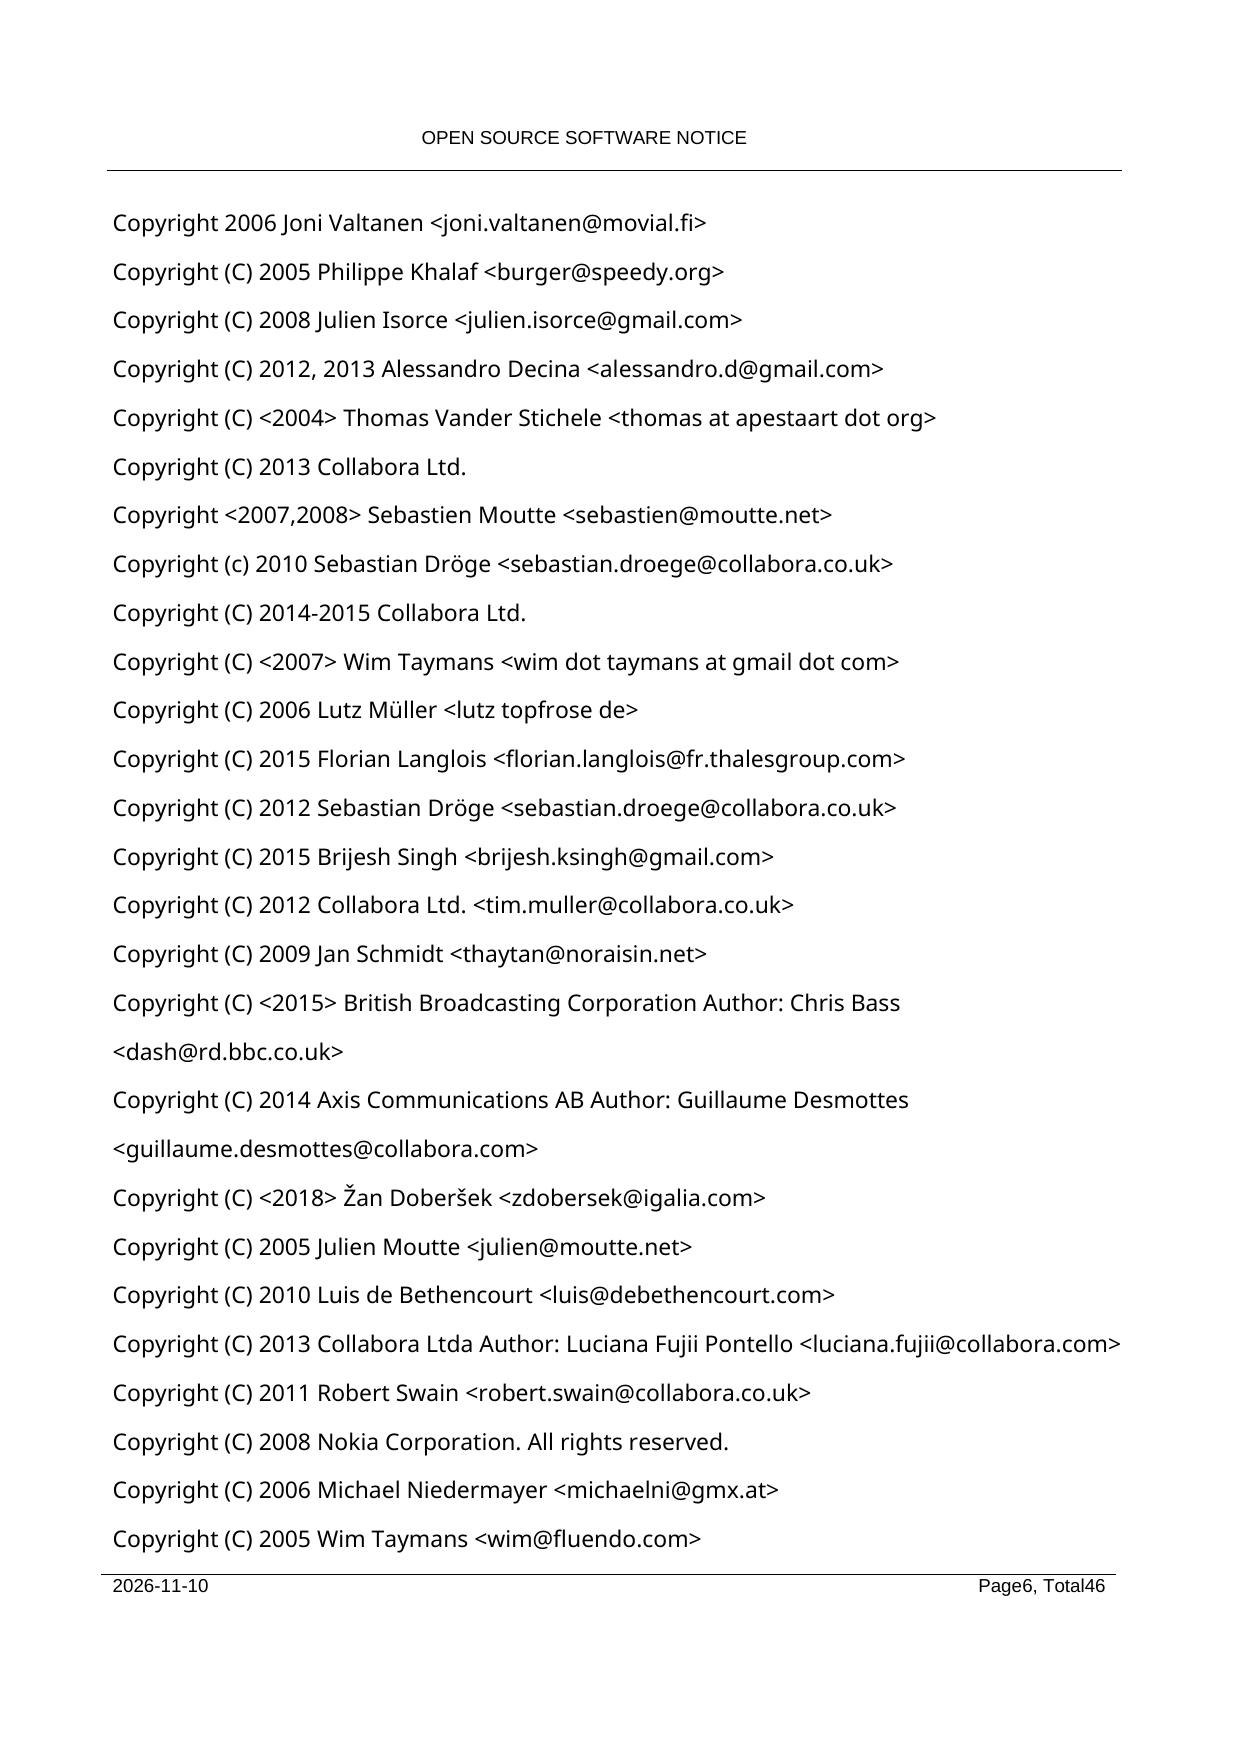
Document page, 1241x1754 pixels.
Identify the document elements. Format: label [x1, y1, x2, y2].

text [112, 206, 1128, 1555]
